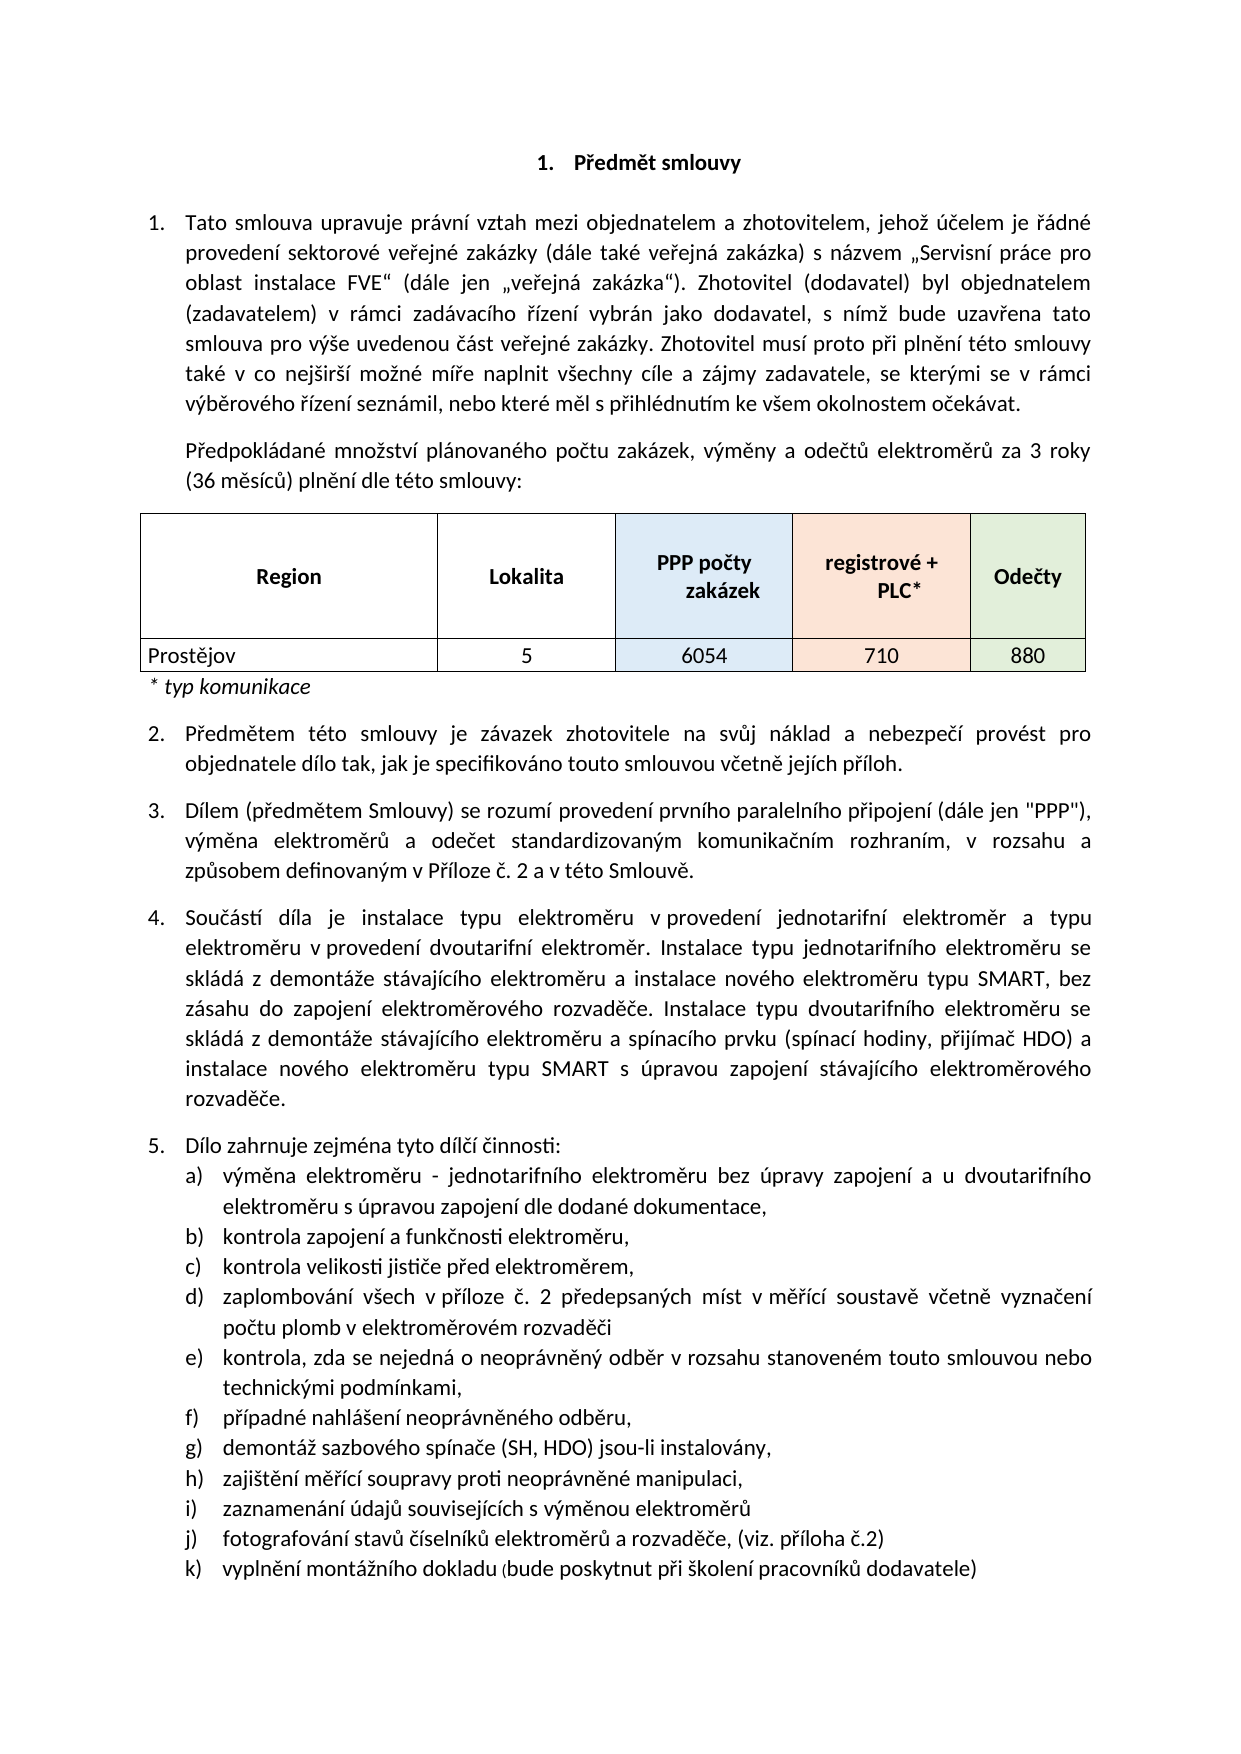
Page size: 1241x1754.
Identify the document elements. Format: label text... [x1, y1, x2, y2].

table_cell 6054 [616, 639, 792, 671]
list Předmětem této smlouvy je závazek zhotovitele na svůj náklad a nebezpečí provést pro objednatele dílo tak, jak je specifikováno touto smlouvou včetně jejích příloh. [148, 719, 1093, 777]
table_header Lokalita [438, 514, 615, 638]
table_header registrové + PLC* [793, 514, 970, 638]
list fotografování stavů číselníků elektroměrů a rozvaděče, (viz. příloha č.2) [185, 1524, 1093, 1552]
table_cell 880 [971, 639, 1085, 671]
list demontáž sazbového spínače (SH, HDO) jsou-li instalovány, [185, 1433, 1093, 1462]
table_cell 5 [438, 639, 615, 671]
list zaplombování všech v příloze č. 2 předepsaných míst v měřící soustavě včetně vyznačení počtu plomb v elektroměrovém rozvaděči [185, 1282, 1093, 1341]
list kontrola, zda se nejedná o neoprávněný odběr v rozsahu stanoveném touto smlouvou nebo technickými podmínkami, [185, 1343, 1093, 1401]
list zaznamenání údajů souvisejících s výměnou elektroměrů [185, 1494, 1093, 1522]
list Předpokládané množství plánovaného počtu zakázek, výměny a odečtů elektroměrů za 3 roky (36 měsíců) plnění dle této smlouvy: [185, 436, 1093, 494]
list výměna elektroměru - jednotarifního elektroměru bez úpravy zapojení a u dvoutarifního elektroměru s úpravou zapojení dle dodané dokumentace, [185, 1162, 1093, 1220]
table_cell 710 [793, 639, 970, 671]
table_header PPP počty zakázek [616, 514, 792, 638]
list Tato smlouva upravuje právní vztah mezi objednatelem a zhotovitelem, jehož účelem je řádné provedení sektorové veřejné zakázky (dále také veřejná zakázka) s názvem „Servisní práce pro oblast instalace FVE“ (dále jen „veřejná zakázka“). Zhotovitel (dodavatel) byl objednatelem (zadavatelem) v rámci zadávacího řízení vybrán jako dodavatel, s nímž bude uzavřena tato smlouva pro výše uvedenou část veřejné zakázky. Zhotovitel musí proto při plnění této smlouvy také v co nejširší možné míře naplnit všechny cíle a zájmy zadavatele, se kterými se v rámci výběrového řízení seznámil, nebo které měl s přihlédnutím ke všem okolnostem očekávat. [148, 208, 1093, 417]
table_cell Prostějov [141, 639, 437, 671]
list kontrola velikosti jističe před elektroměrem, [185, 1252, 1093, 1280]
list případné nahlášení neoprávněného odběru, [185, 1403, 1093, 1431]
list Součástí díla je instalace typu elektroměru v provedení jednotarifní elektroměr a typu elektroměru v provedení dvoutarifní elektroměr. Instalace typu jednotarifního elektroměru se skládá z demontáže stávajícího elektroměru a instalace nového elektroměru typu SMART, bez zásahu do zapojení elektroměrového rozvaděče. Instalace typu dvoutarifního elektroměru se skládá z demontáže stávajícího elektroměru a spínacího prvku (spínací hodiny, přijímač HDO) a instalace nového elektroměru typu SMART s úpravou zapojení stávajícího elektroměrového rozvaděče. [148, 903, 1093, 1113]
list Dílo zahrnuje zejména tyto dílčí činnosti: [148, 1131, 1093, 1159]
text * typ komunikace [148, 672, 1093, 700]
table_header Odečty [971, 514, 1085, 638]
table_header Region [141, 514, 437, 638]
list Dílem (předmětem Smlouvy) se rozumí provedení prvního paralelního připojení (dále jen "PPP"), výměna elektroměrů a odečet standardizovaným komunikačním rozhraním, v rozsahu a způsobem definovaným v Příloze č. 2 a v této Smlouvě. [148, 796, 1093, 884]
list vyplnění montážního dokladu (bude poskytnut při školení pracovníků dodavatele) [185, 1554, 1093, 1582]
list kontrola zapojení a funkčnosti elektroměru, [185, 1222, 1093, 1250]
list Předmět smlouvy [185, 148, 1093, 176]
list zajištění měřící soupravy proti neoprávněné manipulaci, [185, 1464, 1093, 1492]
